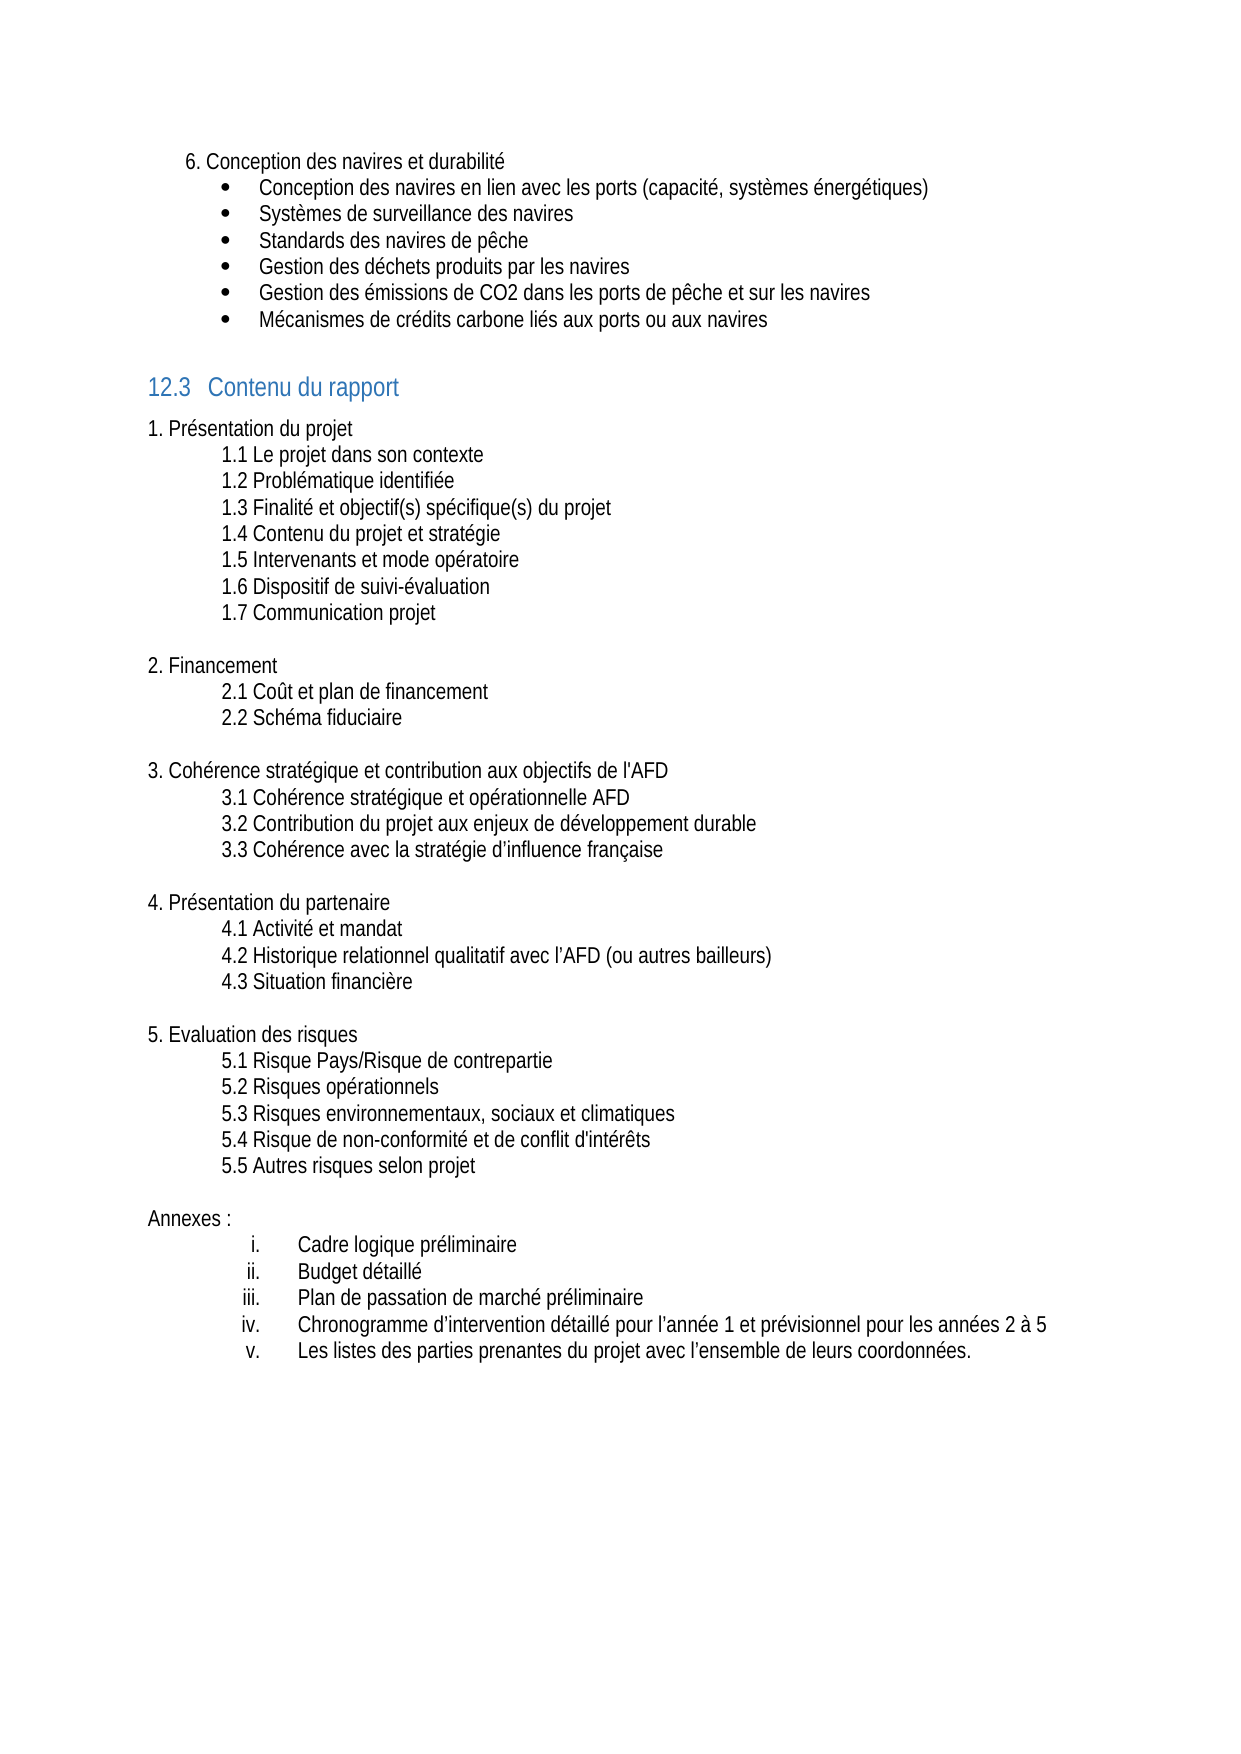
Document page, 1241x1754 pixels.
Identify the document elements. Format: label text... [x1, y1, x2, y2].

list Plan de passation de marché préliminaire [260, 1284, 1093, 1311]
text 3. Cohérence stratégique et contribution aux objectifs de l'AFD [148, 757, 1093, 783]
text 1.3 Finalité et objectif(s) spécifique(s) du projet [148, 493, 1093, 520]
text 5. Evaluation des risques [148, 1021, 1093, 1047]
text 2.2 Schéma fiduciaire [148, 704, 1093, 731]
text 1.7 Communication projet [148, 599, 1093, 625]
text Annexes : [148, 1205, 1093, 1231]
text 5.4 Risque de non-conformité et de conflit d'intérêts [148, 1126, 1093, 1152]
text 2. Financement [148, 652, 1093, 678]
text 3.3 Cohérence avec la stratégie d’influence française [148, 836, 1093, 862]
text 1.6 Dispositif de suivi-évaluation [148, 573, 1093, 599]
text 1.2 Problématique identifiée [148, 467, 1093, 493]
list Les listes des parties prenantes du projet avec l’ensemble de leurs coordonnées. [260, 1337, 1093, 1363]
list Conception des navires en lien avec les ports (capacité, systèmes énergétiques) [221, 174, 1093, 200]
text 4.3 Situation financière [148, 968, 1093, 994]
list Systèmes de surveillance des navires [221, 200, 1093, 227]
list Budget détaillé [260, 1258, 1093, 1284]
list Gestion des émissions de CO2 dans les ports de pêche et sur les navires [221, 279, 1093, 306]
list Gestion des déchets produits par les navires [221, 253, 1093, 279]
text 5.3 Risques environnementaux, sociaux et climatiques [148, 1100, 1093, 1126]
text 1.5 Intervenants et mode opératoire [148, 546, 1093, 573]
list Standards des navires de pêche [221, 227, 1093, 253]
text 5.5 Autres risques selon projet [148, 1152, 1093, 1179]
text 1.1 Le projet dans son contexte [148, 441, 1093, 467]
text 4.1 Activité et mandat [148, 915, 1093, 942]
list Cadre logique préliminaire [260, 1231, 1093, 1258]
text 1. Présentation du projet [148, 414, 1093, 441]
text 5.1 Risque Pays/Risque de contrepartie [148, 1047, 1093, 1073]
text 2.1 Coût et plan de financement [148, 678, 1093, 704]
text 5.2 Risques opérationnels [148, 1073, 1093, 1100]
text 3.1 Cohérence stratégique et opérationnelle AFD [148, 783, 1093, 810]
text 6. Conception des navires et durabilité [148, 148, 1093, 174]
list Mécanismes de crédits carbone liés aux ports ou aux navires [221, 306, 1093, 332]
list Chronogramme d’intervention détaillé pour l’année 1 et prévisionnel pour les années 2 à 5 [260, 1311, 1093, 1337]
text 4. Présentation du partenaire [148, 889, 1093, 915]
text 3.2 Contribution du projet aux enjeux de développement durable [148, 810, 1093, 836]
subtitle Contenu du rapport [148, 371, 1093, 402]
text 4.2 Historique relationnel qualitatif avec l’AFD (ou autres bailleurs) [148, 942, 1093, 968]
text 1.4 Contenu du projet et stratégie [148, 520, 1093, 546]
